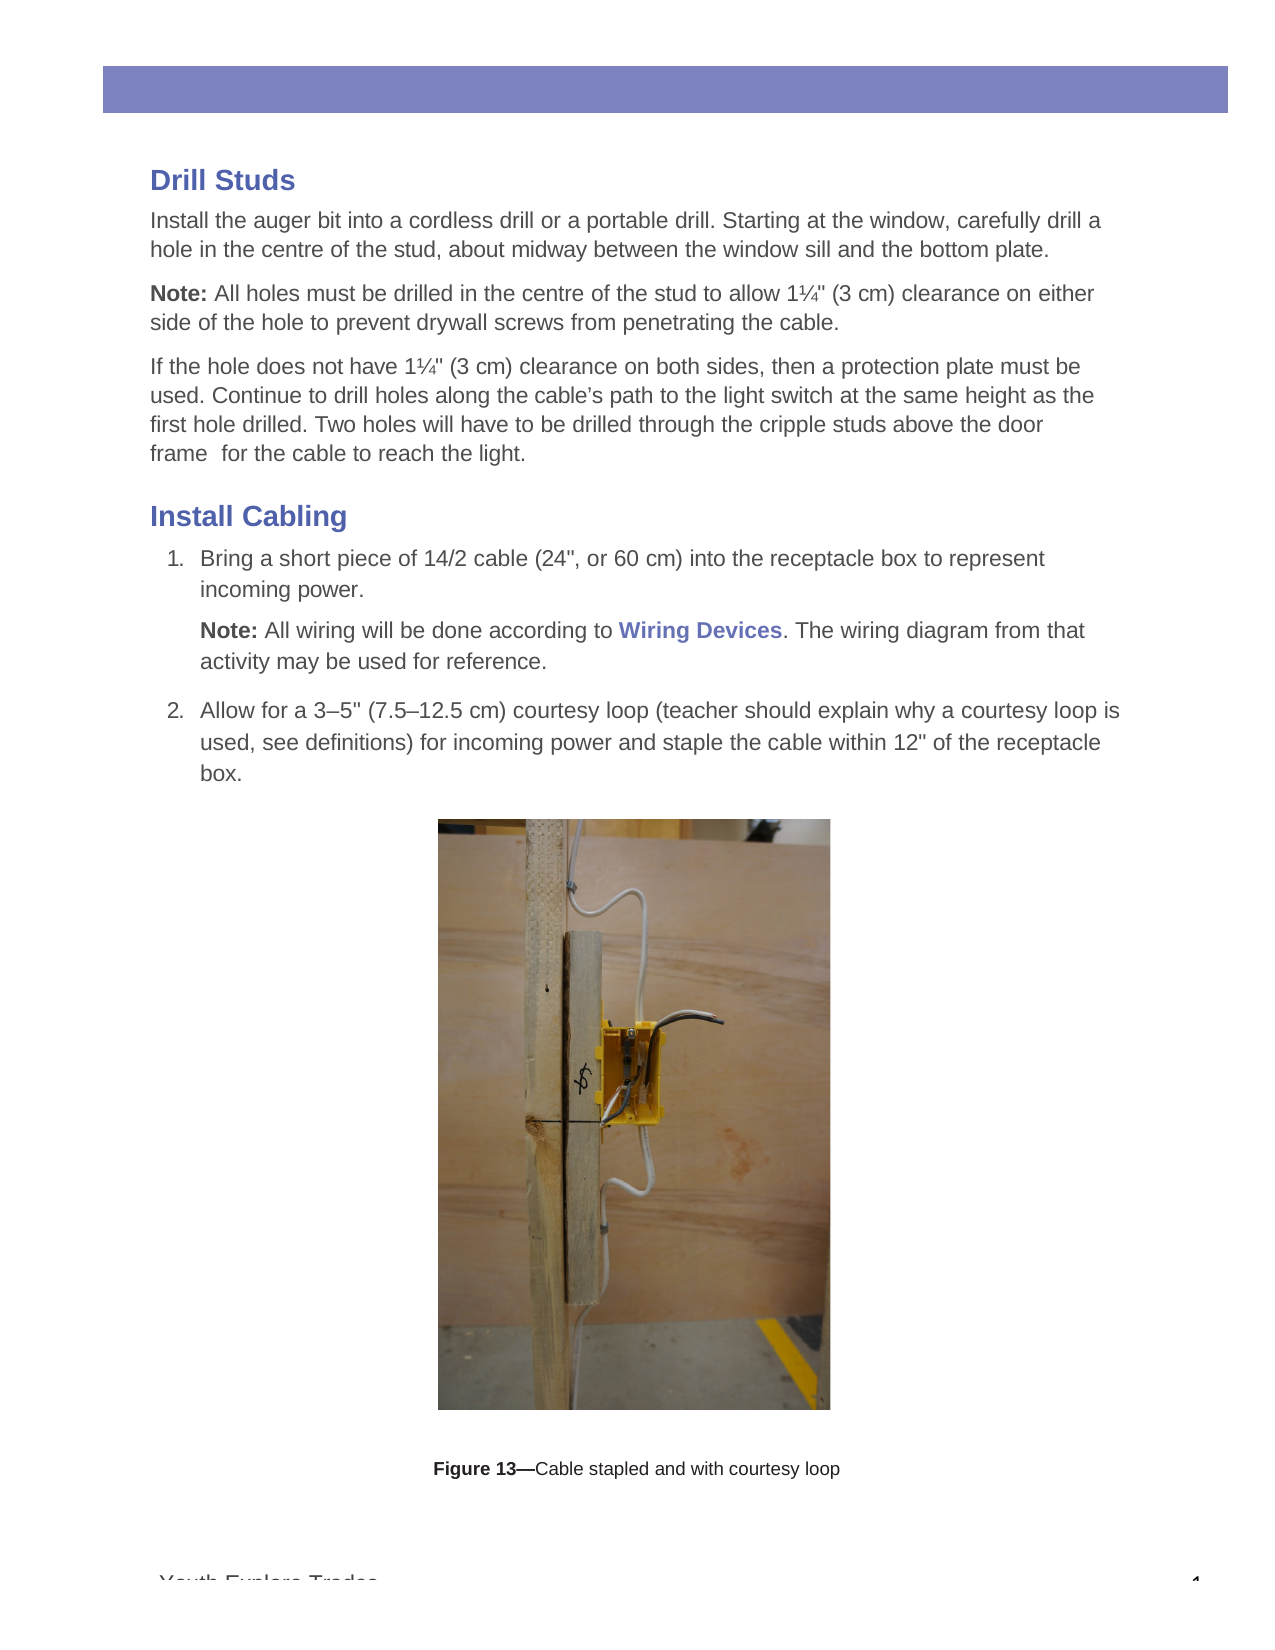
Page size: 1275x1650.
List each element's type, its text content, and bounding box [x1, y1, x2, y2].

text Note: All holes must be drilled in the centre of the stud to allow 1¼" (3 cm) clearance on either side of the hole to prevent drywall screws from penetrating the cable. [150, 280, 1096, 335]
picture [438, 819, 831, 1410]
text Install the auger bit into a cordless drill or a portable drill. Starting at the window, carefully drill a hole in the centre of the stud, about midway between the window sill and the bottom plate. [150, 207, 1122, 262]
text If the hole does not have 1¼" (3 cm) clearance on both sides, then a protection plate must be used. Continue to drill holes along the cable’s path to the light switch at the same height as the first hole drilled. Two holes will have to be drilled through the cripple studs above the door frame for the cable to reach the light. [150, 353, 1107, 466]
text Note: All wiring will be done according to Wiring Devices. The wiring diagram from that activity may be used for reference. [200, 617, 1122, 674]
list Allow for a 3–5" (7.5–12.5 cm) courtesy loop (teacher should explain why a courtesy loop is used, see definitions) for incoming power and staple the cable within 12" of the receptacle box. [167, 697, 1122, 786]
subtitle Install Cabling [150, 498, 1239, 532]
subtitle Drill Studs [150, 162, 1239, 196]
list Bring a short piece of 14/2 cable (24", or 60 cm) into the receptacle box to represent incoming power. [167, 545, 1048, 602]
text Figure 13—Cable stapled and with courtesy loop [433, 1457, 1122, 1479]
